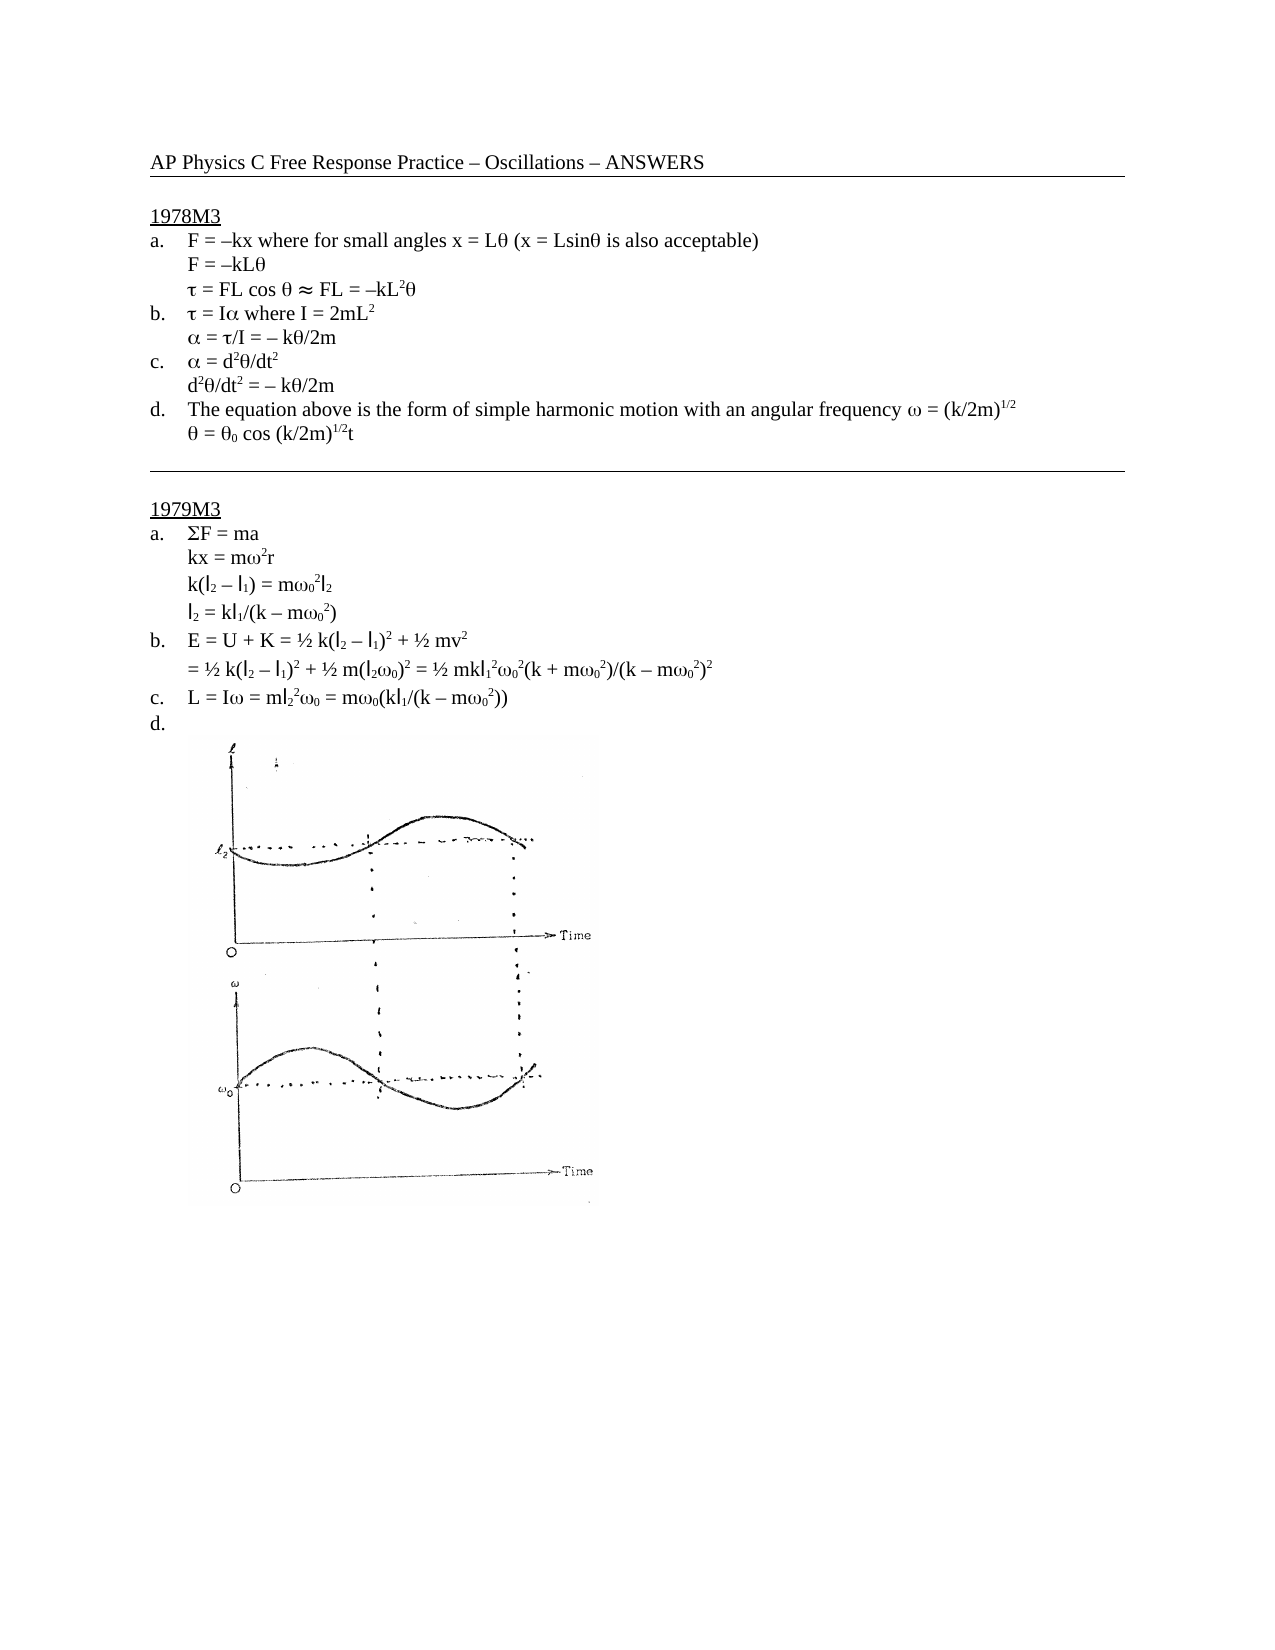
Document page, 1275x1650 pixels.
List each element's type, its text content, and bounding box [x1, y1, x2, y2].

text d. The equation above is the form of simple harmonic motion with an angular frequency = (k/2m)1/2 [150, 397, 1125, 421]
text AP Physics C Free Response Practice – Oscillations – ANSWERS [150, 150, 1125, 176]
text a. F = ma kx = m2r k(l2 – l1) = m02l2 [150, 521, 1125, 597]
text = 0 cos (k/2m)1/2t [150, 421, 1125, 445]
text c. = d2/dt2 d2/dt2 = – k/2m [150, 349, 1125, 397]
text 1979M3 [150, 497, 1125, 521]
text b. = I where I = 2mL2 = /I = – k/2m [150, 301, 1125, 349]
text l2 = kl1/(k – m02) [150, 597, 1125, 626]
text b. E = U + K = ½ k(l2 – l1)2 + ½ mv2 = ½ k(l2 – l1)2 + ½ m(l20)2 = ½ mkl1202(k + m02)/(k – m02)2 [150, 626, 1125, 682]
text a. F = –kx where for small angles x = L (x = Lsin is also acceptable) F = –kL = FL cos ≈ FL = –kL2 [150, 228, 1125, 301]
text d. [150, 711, 1125, 735]
text 1978M3 [150, 203, 1125, 228]
text c. L = I = ml220 = m0(kl1/(k – m02)) [150, 682, 1125, 711]
